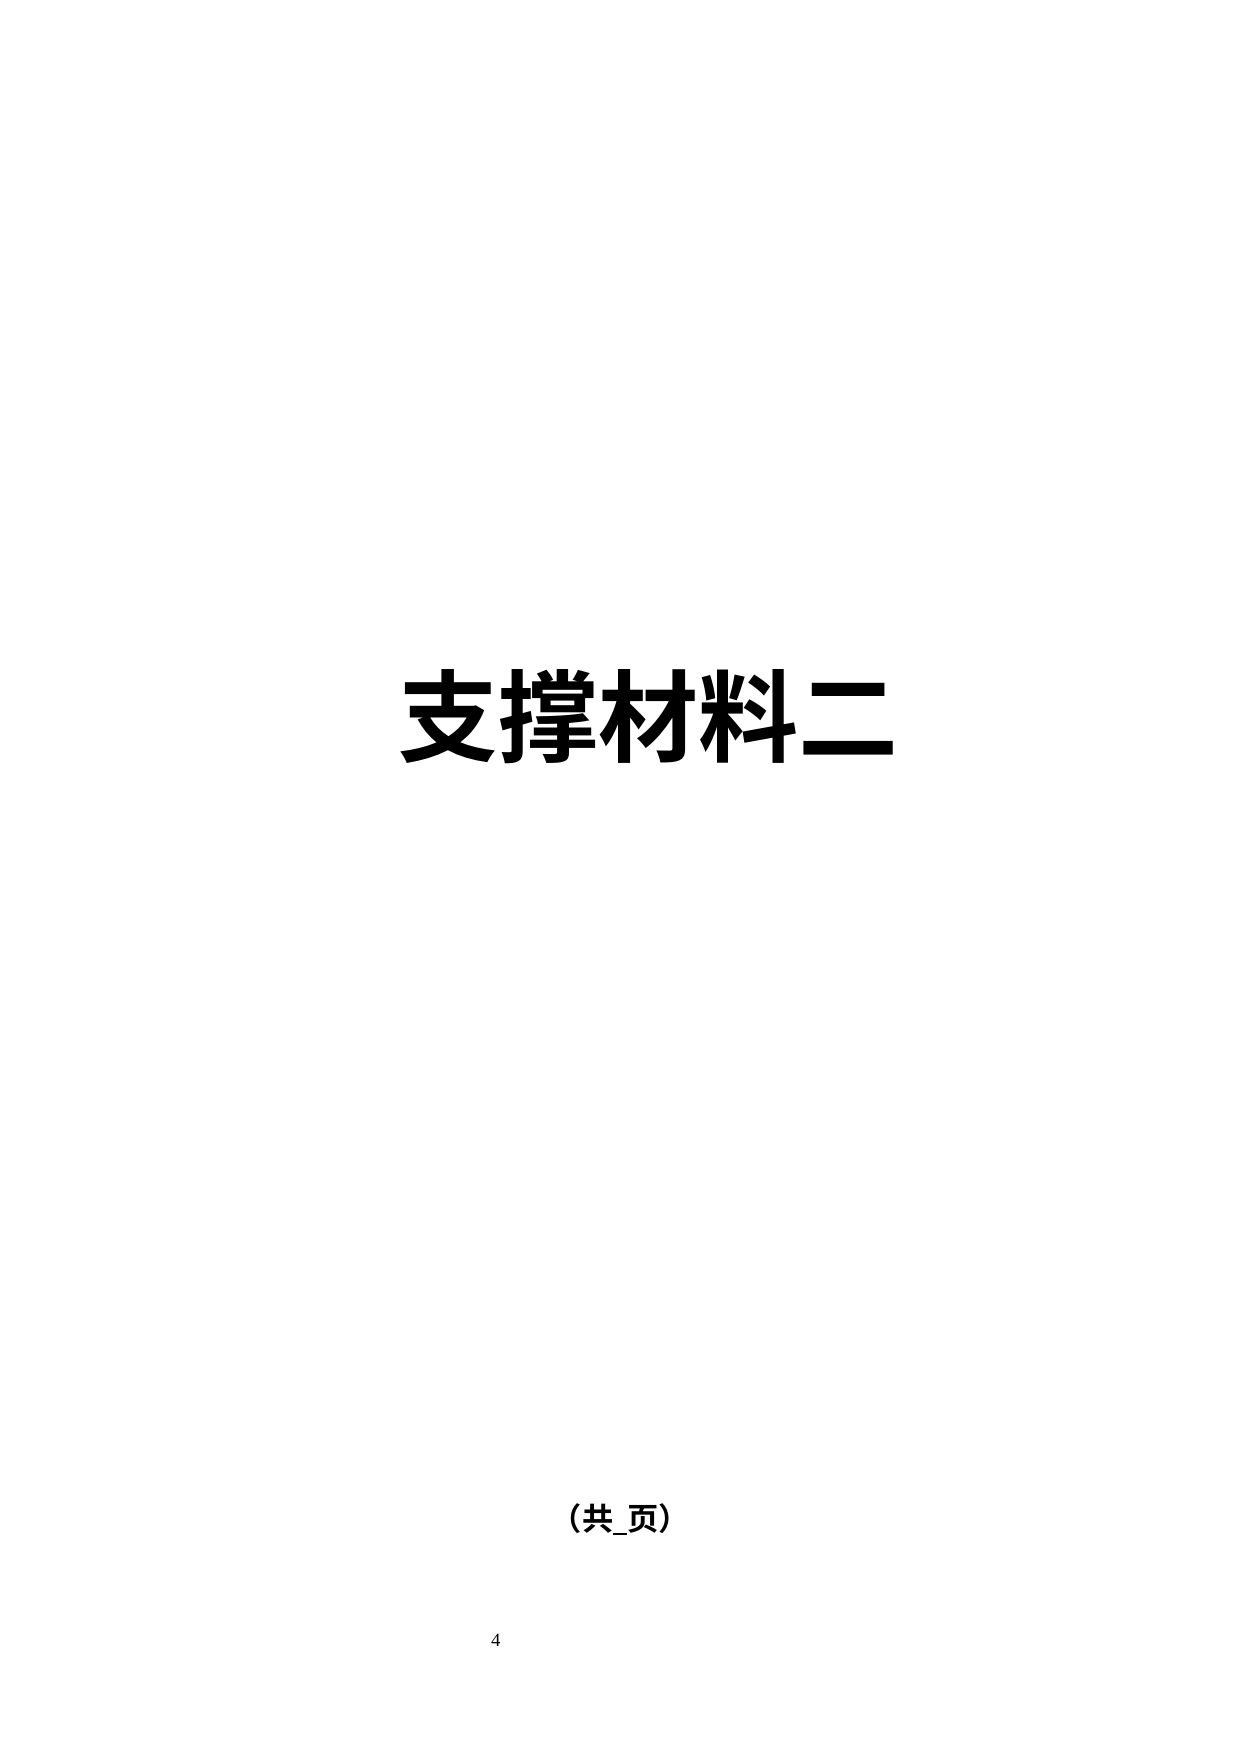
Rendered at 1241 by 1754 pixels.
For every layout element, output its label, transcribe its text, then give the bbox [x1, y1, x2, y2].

text （共 页） [100, 1484, 1140, 1549]
subtitle 支撑材料二 [144, 630, 1140, 792]
